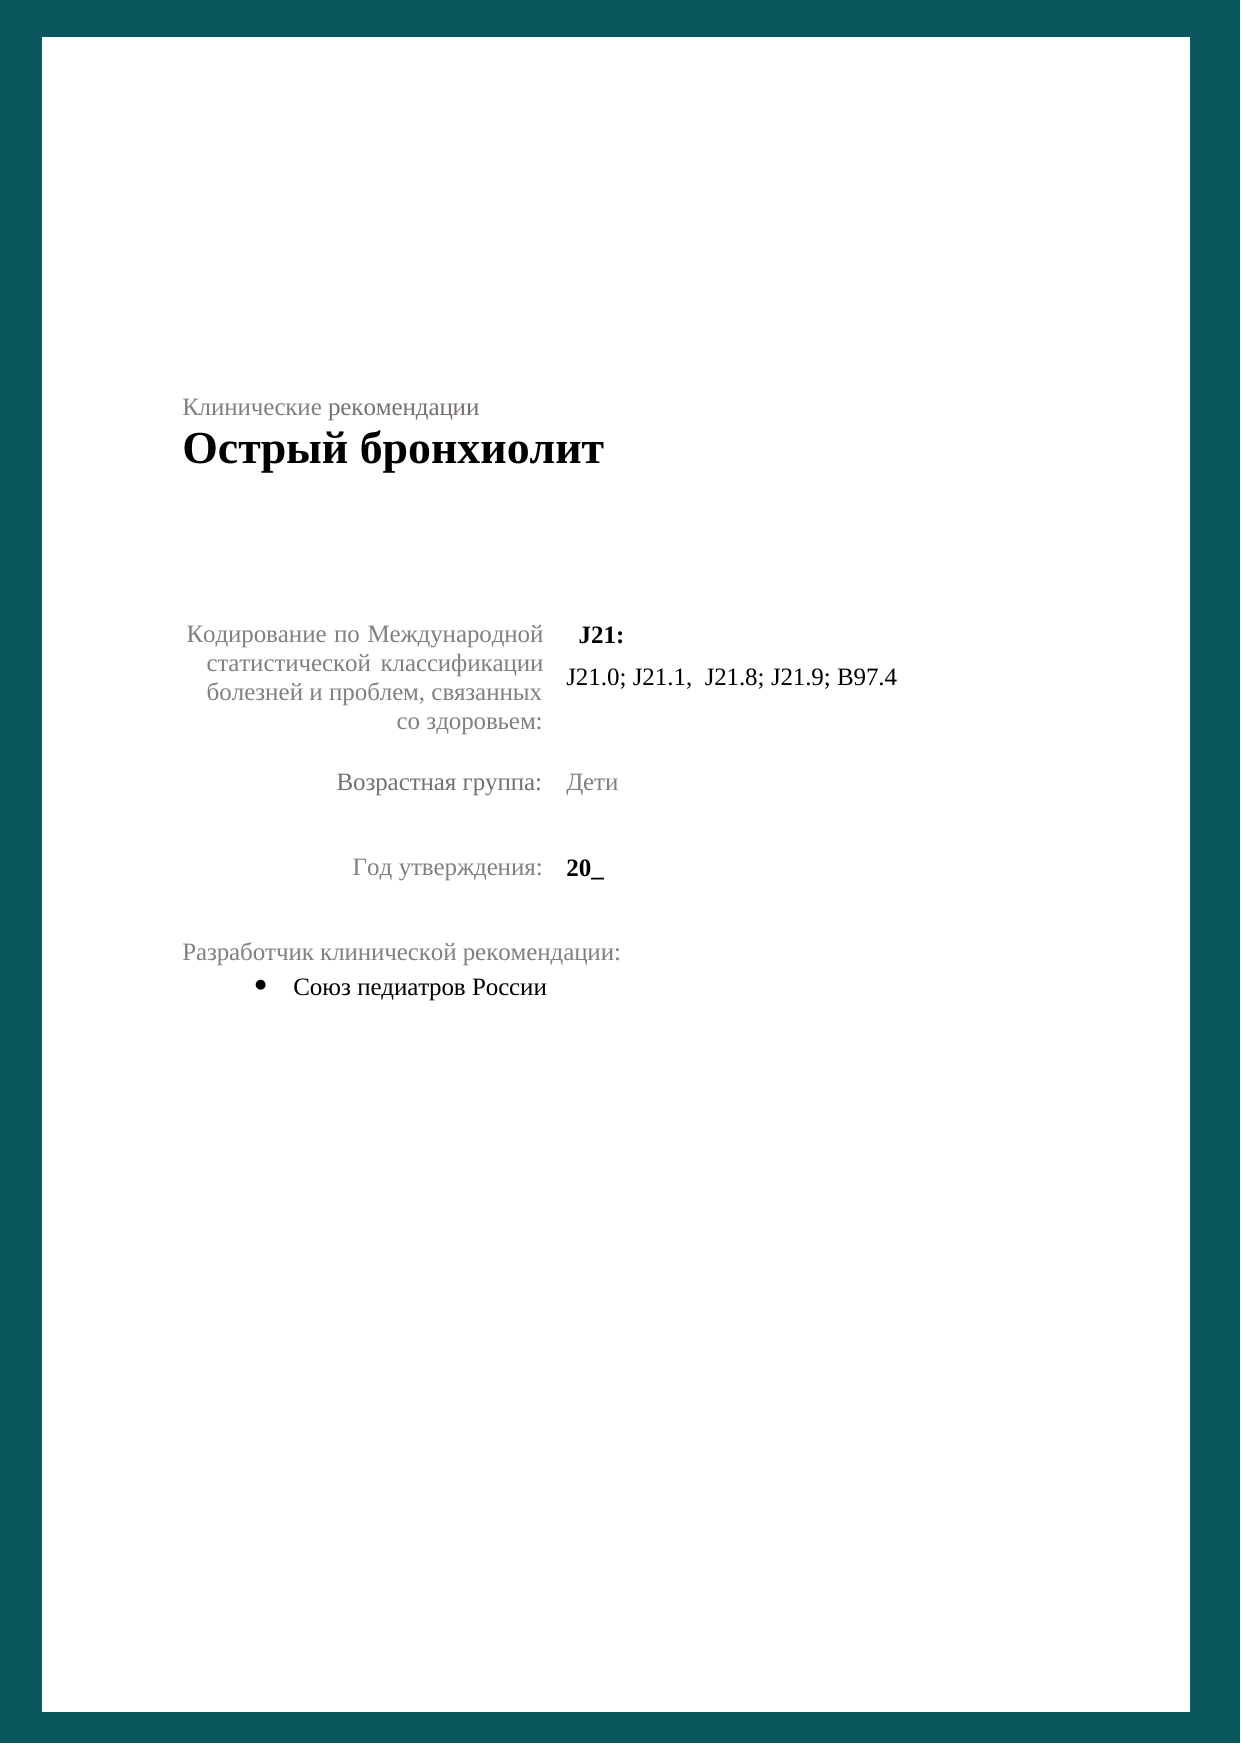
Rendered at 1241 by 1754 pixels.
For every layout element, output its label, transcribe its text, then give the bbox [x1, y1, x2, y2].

table_cell Союз педиатров России [158, 969, 922, 1007]
table_cell Дети [555, 752, 922, 826]
table_cell J21: J21.0; J21.1, J21.8; J21.9; B97.4 [555, 548, 922, 752]
table_cell Год утверждения: [158, 826, 555, 911]
table_cell Острый бронхиолит [158, 424, 922, 548]
table_cell Возрастная группа: [158, 752, 555, 826]
table_cell Кодирование по Международной статистической классификации болезней и проблем, связанных со здоровьем: [158, 548, 555, 752]
table_cell 20_ [555, 826, 922, 911]
table_cell Разработчик клинической рекомендации: [158, 911, 922, 968]
picture [41, 44, 1191, 1705]
table_header Клинические рекомендации [158, 389, 922, 424]
